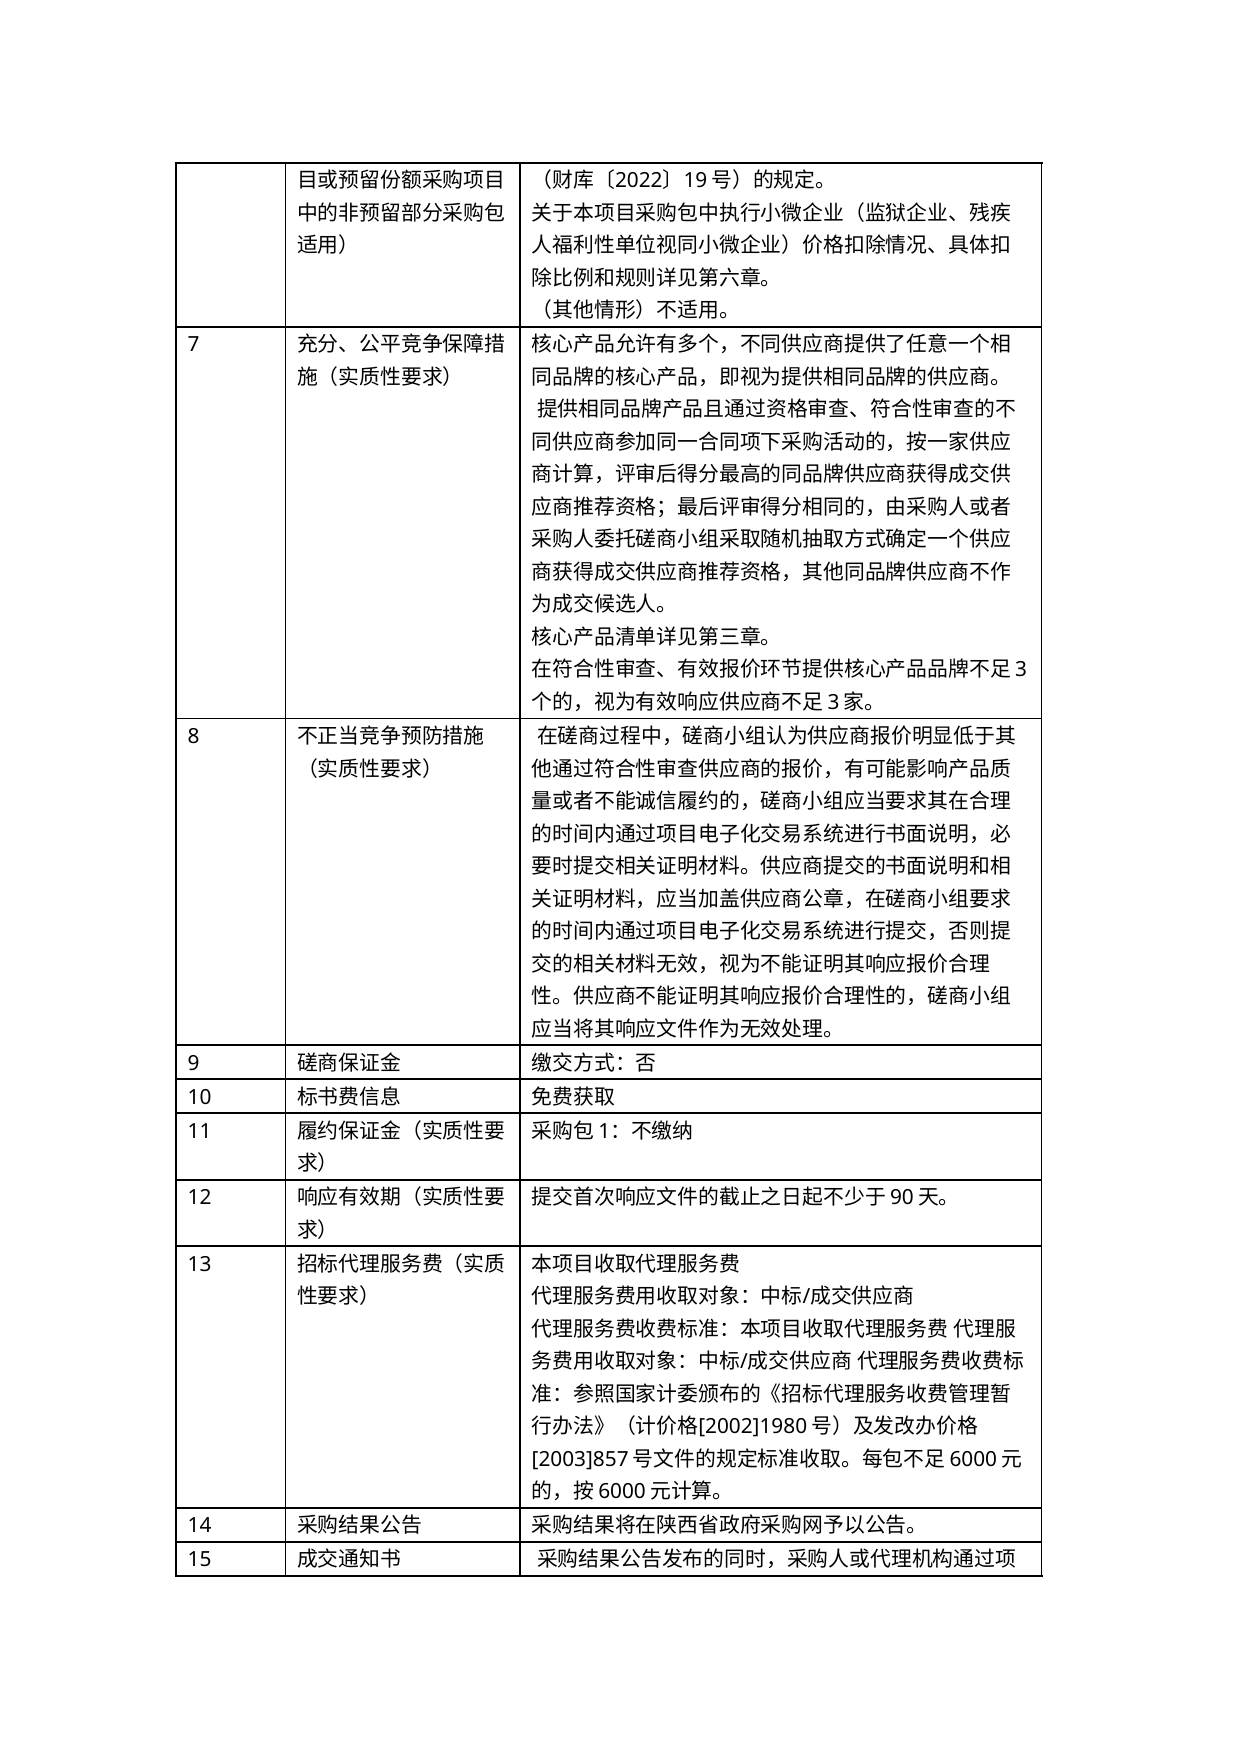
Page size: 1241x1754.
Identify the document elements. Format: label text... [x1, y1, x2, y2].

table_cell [521, 1543, 1041, 1575]
table_cell 9 [177, 1046, 285, 1078]
table_cell 12 [177, 1181, 285, 1245]
table_cell 13 [177, 1247, 285, 1507]
table_cell 本项目收取代理服务费 代理服务费用收取对象：中标/成交供应商 代理服务费收费标准：本项目收取代理服务费 代理服务费用收取对象：中标/成交供应商 代理服务费收费标准：参照国家计委颁布的《招标代理服务收费管理暂行办法》（计价格[2002]1980号）及发改办价格[2003]857号文件的规定标准收取。每包不足6000元的，按6000元计算。 [521, 1247, 1041, 1507]
table_cell 6 [177, 164, 285, 326]
table_cell 响应有效期（实质性要求） [286, 1181, 519, 1245]
table_cell 缴交方式：否 [521, 1046, 1041, 1078]
table_cell 履约保证金（实质性要求） [286, 1114, 519, 1179]
table_cell 采购结果将在陕西省政府采购网予以公告。 [521, 1509, 1041, 1541]
table_cell 充分、公平竞争保障措施（实质性要求） [286, 328, 519, 718]
table_cell 采购包1：不缴纳 [521, 1114, 1041, 1179]
table_cell 提交首次响应文件的截止之日起不少于90天。 [521, 1181, 1041, 1245]
table_cell 免费获取 [521, 1080, 1041, 1112]
table_cell 8 [177, 719, 285, 1044]
table_cell 在磋商过程中，磋商小组认为供应商报价明显低于其他通过符合性审查供应商的报价，有可能影响产品质量或者不能诚信履约的，磋商小组应当要求其在合理的时间内通过项目电子化交易系统进行书面说明，必要时提交相关证明材料。供应商提交的书面说明和相关证明材料，应当加盖供应商公章，在磋商小组要求的时间内通过项目电子化交易系统进行提交，否则提交的相关材料无效，视为不能证明其响应报价合理性。供应商不能证明其响应报价合理性的，磋商小组应当将其响应文件作为无效处理。 [521, 719, 1041, 1044]
table_cell 11 [177, 1114, 285, 1179]
table_cell 14 [177, 1509, 285, 1541]
table_cell 15 [177, 1543, 285, 1575]
table_cell 10 [177, 1080, 285, 1112]
table_cell 磋商保证金 [286, 1046, 519, 1078]
table_cell 标书费信息 [286, 1080, 519, 1112]
table_cell 核心产品允许有多个，不同供应商提供了任意一个相同品牌的核心产品，即视为提供相同品牌的供应商。 提供相同品牌产品且通过资格审查、符合性审查的不同供应商参加同一合同项下采购活动的，按一家供应商计算，评审后得分最高的同品牌供应商获得成交供应商推荐资格；最后评审得分相同的，由采购人或者采购人委托磋商小组采取随机抽取方式确定一个供应商获得成交供应商推荐资格，其他同品牌供应商不作为成交候选人。 核心产品清单详见第三章。 在符合性审查、有效报价环节提供核心产品品牌不足3个的，视为有效响应供应商不足3家。 [521, 328, 1041, 718]
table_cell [286, 164, 519, 326]
table_cell 成交通知书 [286, 1543, 519, 1575]
table_cell 招标代理服务费（实质性要求） [286, 1247, 519, 1507]
table_cell 7 [177, 328, 285, 718]
table_cell 采购结果公告 [286, 1509, 519, 1541]
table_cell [521, 164, 1041, 326]
table_cell 不正当竞争预防措施（实质性要求） [286, 719, 519, 1044]
